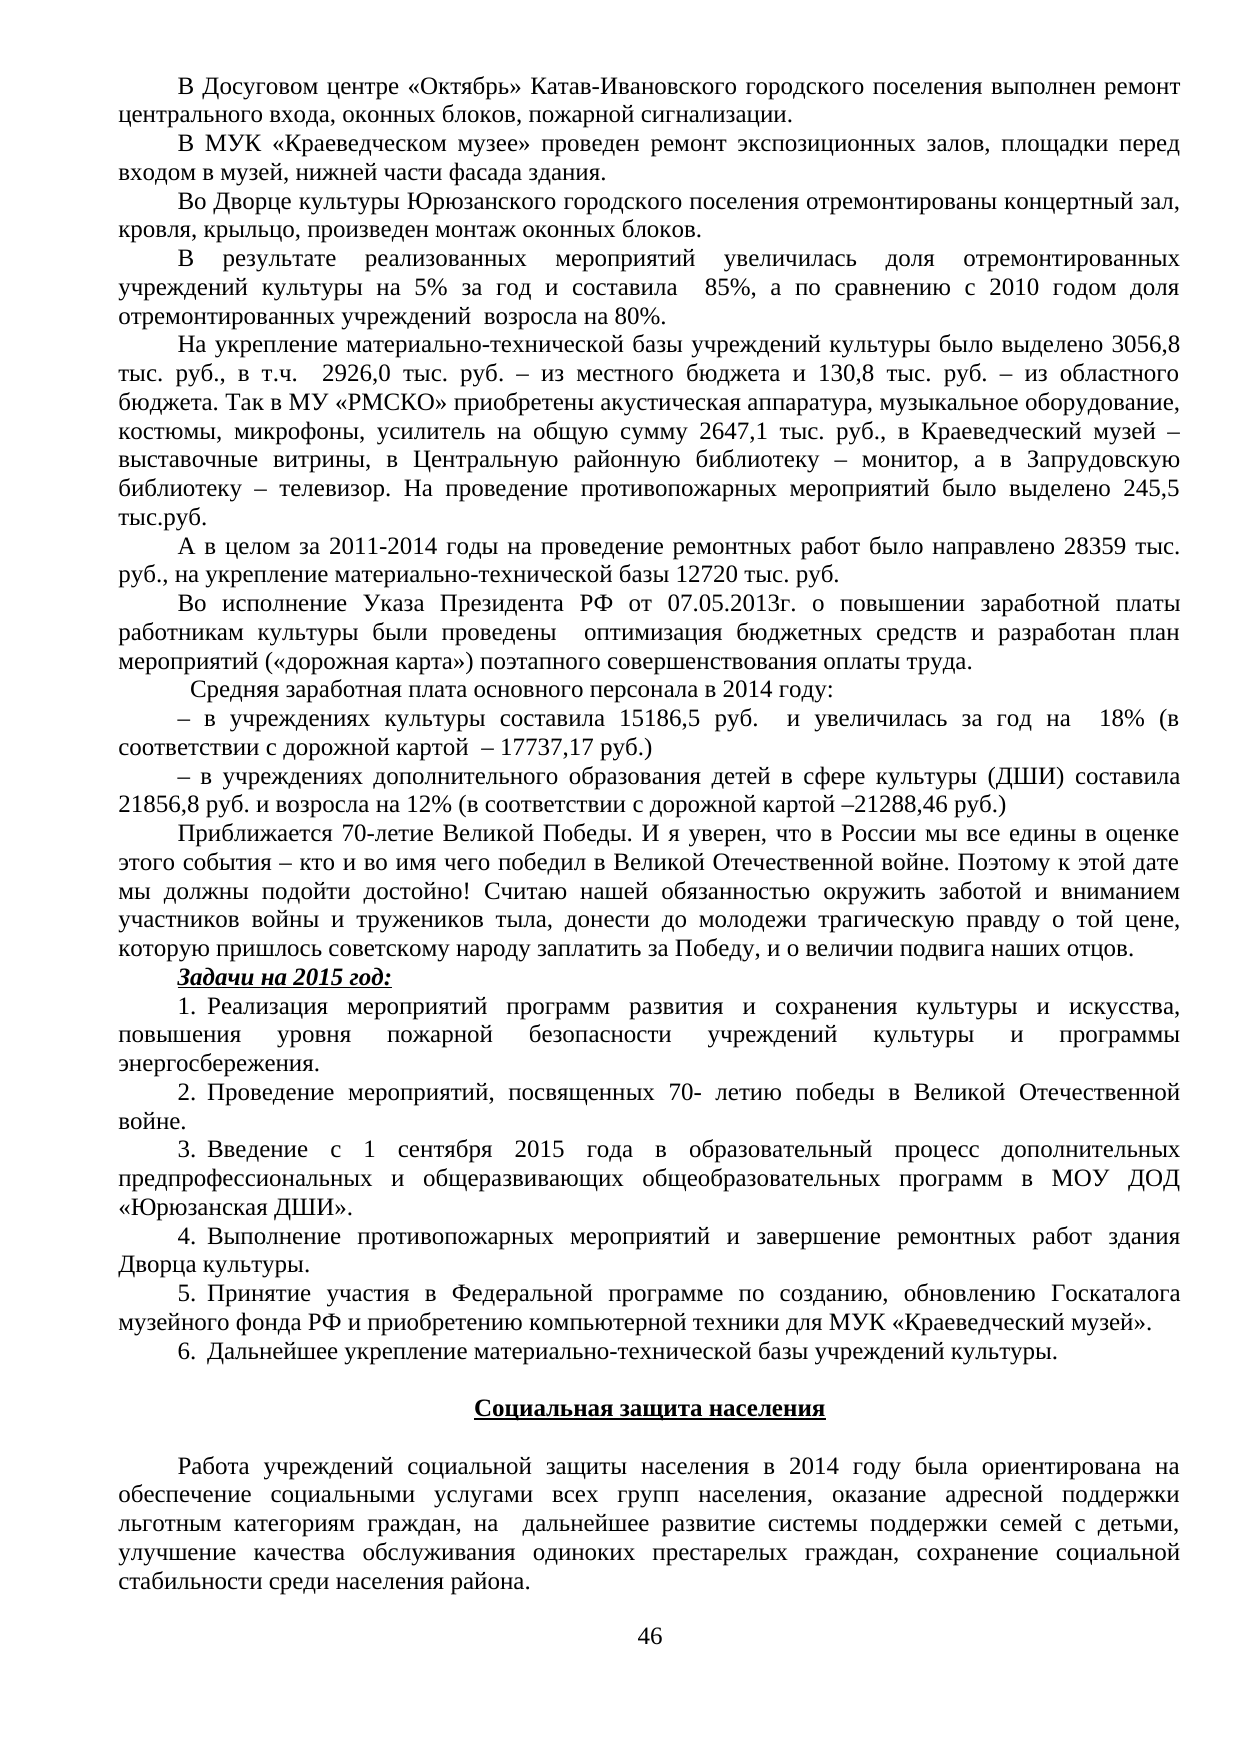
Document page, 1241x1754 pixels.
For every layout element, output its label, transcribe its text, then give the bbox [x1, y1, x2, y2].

text – в учреждениях дополнительного образования детей в сфере культуры (ДШИ) составила 21856,8 руб. и возросла на 12% (в соответствии с дорожной картой –21288,46 руб.) [118, 761, 1181, 818]
list Реализация мероприятий программ развития и сохранения культуры и искусства, повышения уровня пожарной безопасности учреждений культуры и программы энергосбережения. [118, 991, 1181, 1077]
text На укрепление материально-технической базы учреждений культуры было выделено 3056,8 тыс. руб., в т.ч. 2926,0 тыс. руб. – из местного бюджета и 130,8 тыс. руб. – из областного бюджета. Так в МУ «РМСКО» приобретены акустическая аппаратура, музыкальное оборудование, костюмы, микрофоны, усилитель на общую сумму 2647,1 тыс. руб., в Краеведческий музей – выставочные витрины, в Центральную районную библиотеку – монитор, а в Запрудовскую библиотеку – телевизор. На проведение противопожарных мероприятий было выделено 245,5 тыс.руб. [118, 329, 1181, 531]
list Принятие участия в Федеральной программе по созданию, обновлению Госкаталога музейного фонда РФ и приобретению компьютерной техники для МУК «Краеведческий музей». [118, 1278, 1181, 1336]
text А в целом за 2011-2014 годы на проведение ремонтных работ было направлено 28359 тыс. руб., на укрепление материально-технической базы 12720 тыс. руб. [118, 531, 1181, 588]
text Социальная защита населения [118, 1393, 1181, 1422]
list Введение с 1 сентября 2015 года в образовательный процесс дополнительных предпрофессиональных и общеразвивающих общеобразовательных программ в МОУ ДОД «Юрюзанская ДШИ». [118, 1134, 1181, 1221]
text Во исполнение Указа Президента РФ от 07.05.2013г. о повышении заработной платы работникам культуры были проведены оптимизация бюджетных средств и разработан план мероприятий («дорожная карта») поэтапного совершенствования оплаты труда. [118, 588, 1181, 674]
list Проведение мероприятий, посвященных 70- летию победы в Великой Отечественной войне. [118, 1077, 1181, 1134]
text – в учреждениях культуры составила 15186,5 руб. и увеличилась за год на 18% (в соответствии с дорожной картой – 17737,17 руб.) [118, 703, 1181, 761]
list Дальнейшее укрепление материально-технической базы учреждений культуры. [118, 1336, 1181, 1364]
text Задачи на 2015 год: [118, 962, 1181, 991]
text В результате реализованных мероприятий увеличилась доля отремонтированных учреждений культуры на 5% за год и составила 85%, а по сравнению с 2010 годом доля отремонтированных учреждений возросла на 80%. [118, 243, 1181, 329]
list Выполнение противопожарных мероприятий и завершение ремонтных работ здания Дворца культуры. [118, 1221, 1181, 1278]
text Приближается 70-летие Великой Победы. И я уверен, что в России мы все едины в оценке этого события – кто и во имя чего победил в Великой Отечественной войне. Поэтому к этой дате мы должны подойти достойно! Считаю нашей обязанностью окружить заботой и вниманием участников войны и тружеников тыла, донести до молодежи трагическую правду о той цене, которую пришлось советскому народу заплатить за Победу, и о величии подвига наших отцов. [118, 818, 1181, 962]
text Средняя заработная плата основного персонала в 2014 году: [118, 674, 1181, 703]
text В МУК «Краеведческом музее» проведен ремонт экспозиционных залов, площадки перед входом в музей, нижней части фасада здания. [118, 128, 1181, 186]
text Во Дворце культуры Юрюзанского городского поселения отремонтированы концертный зал, кровля, крыльцо, произведен монтаж оконных блоков. [118, 186, 1181, 243]
text Работа учреждений социальной защиты населения в 2014 году была ориентирована на обеспечение социальными услугами всех групп населения, оказание адресной поддержки льготным категориям граждан, на дальнейшее развитие системы поддержки семей с детьми, улучшение качества обслуживания одиноких престарелых граждан, сохранение социальной стабильности среди населения района. [118, 1451, 1181, 1594]
text В Досуговом центре «Октябрь» Катав-Ивановского городского поселения выполнен ремонт центрального входа, оконных блоков, пожарной сигнализации. [118, 71, 1181, 128]
